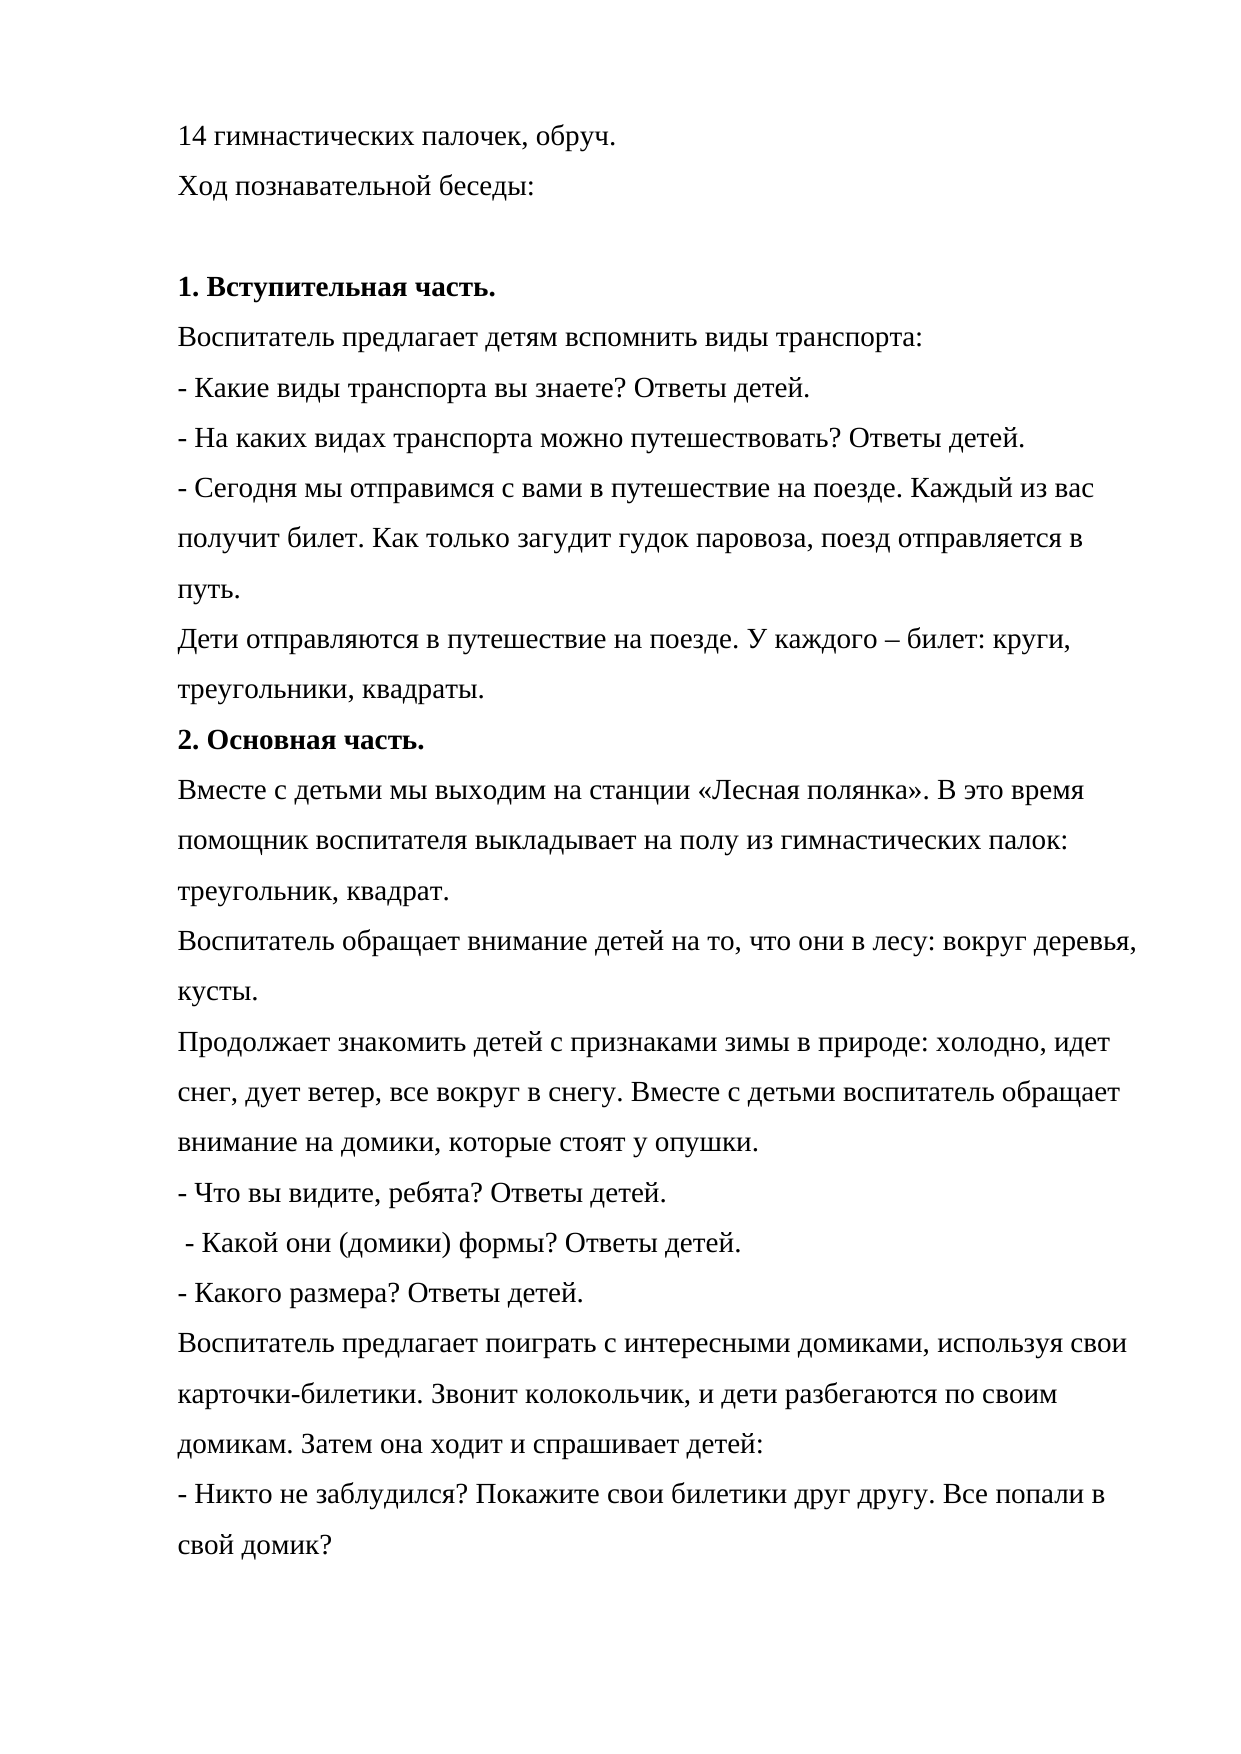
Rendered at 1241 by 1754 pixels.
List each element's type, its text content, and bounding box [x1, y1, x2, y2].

text Воспитатель обращает внимание детей на то, что они в лесу: вокруг деревья, кусты. [177, 923, 1152, 1007]
text - Никто не заблудился? Покажите свои билетики друг другу. Все попали в свой домик? [177, 1477, 1152, 1560]
text - Какого размера? Ответы детей. [177, 1275, 1152, 1309]
text Продолжает знакомить детей с признаками зимы в природе: холодно, идет снег, дует ветер, все вокруг в снегу. Вместе с детьми воспитатель обращает внимание на домики, которые стоят у опушки. [177, 1024, 1152, 1158]
text - Что вы видите, ребята? Ответы детей. [177, 1175, 1152, 1208]
text Вместе с детьми мы выходим на станции «Лесная полянка». В это время помощник воспитателя выкладывает на полу из гимнастических палок: треугольник, квадрат. [177, 772, 1152, 906]
text Воспитатель предлагает поиграть с интересными домиками, используя свои карточки-билетики. Звонит колокольчик, и дети разбегаются по своим домикам. Затем она ходит и спрашивает детей: [177, 1326, 1152, 1460]
text - На каких видах транспорта можно путешествовать? Ответы детей. [177, 420, 1152, 453]
text Дети отправляются в путешествие на поезде. У каждого – билет: круги, треугольники, квадраты. [177, 621, 1152, 705]
text Воспитатель предлагает детям вспомнить виды транспорта: [177, 319, 1152, 353]
text 1. Вступительная часть. [177, 269, 1152, 303]
text 14 гимнастических палочек, обруч. [177, 118, 1152, 152]
text 2. Основная часть. [177, 722, 1152, 755]
text Ход познавательной беседы: [177, 168, 1152, 202]
text - Сегодня мы отправимся с вами в путешествие на поезде. Каждый из вас получит билет. Как только загудит гудок паровоза, поезд отправляется в путь. [177, 470, 1152, 604]
text - Какой они (домики) формы? Ответы детей. [177, 1225, 1152, 1258]
text - Какие виды транспорта вы знаете? Ответы детей. [177, 370, 1152, 403]
